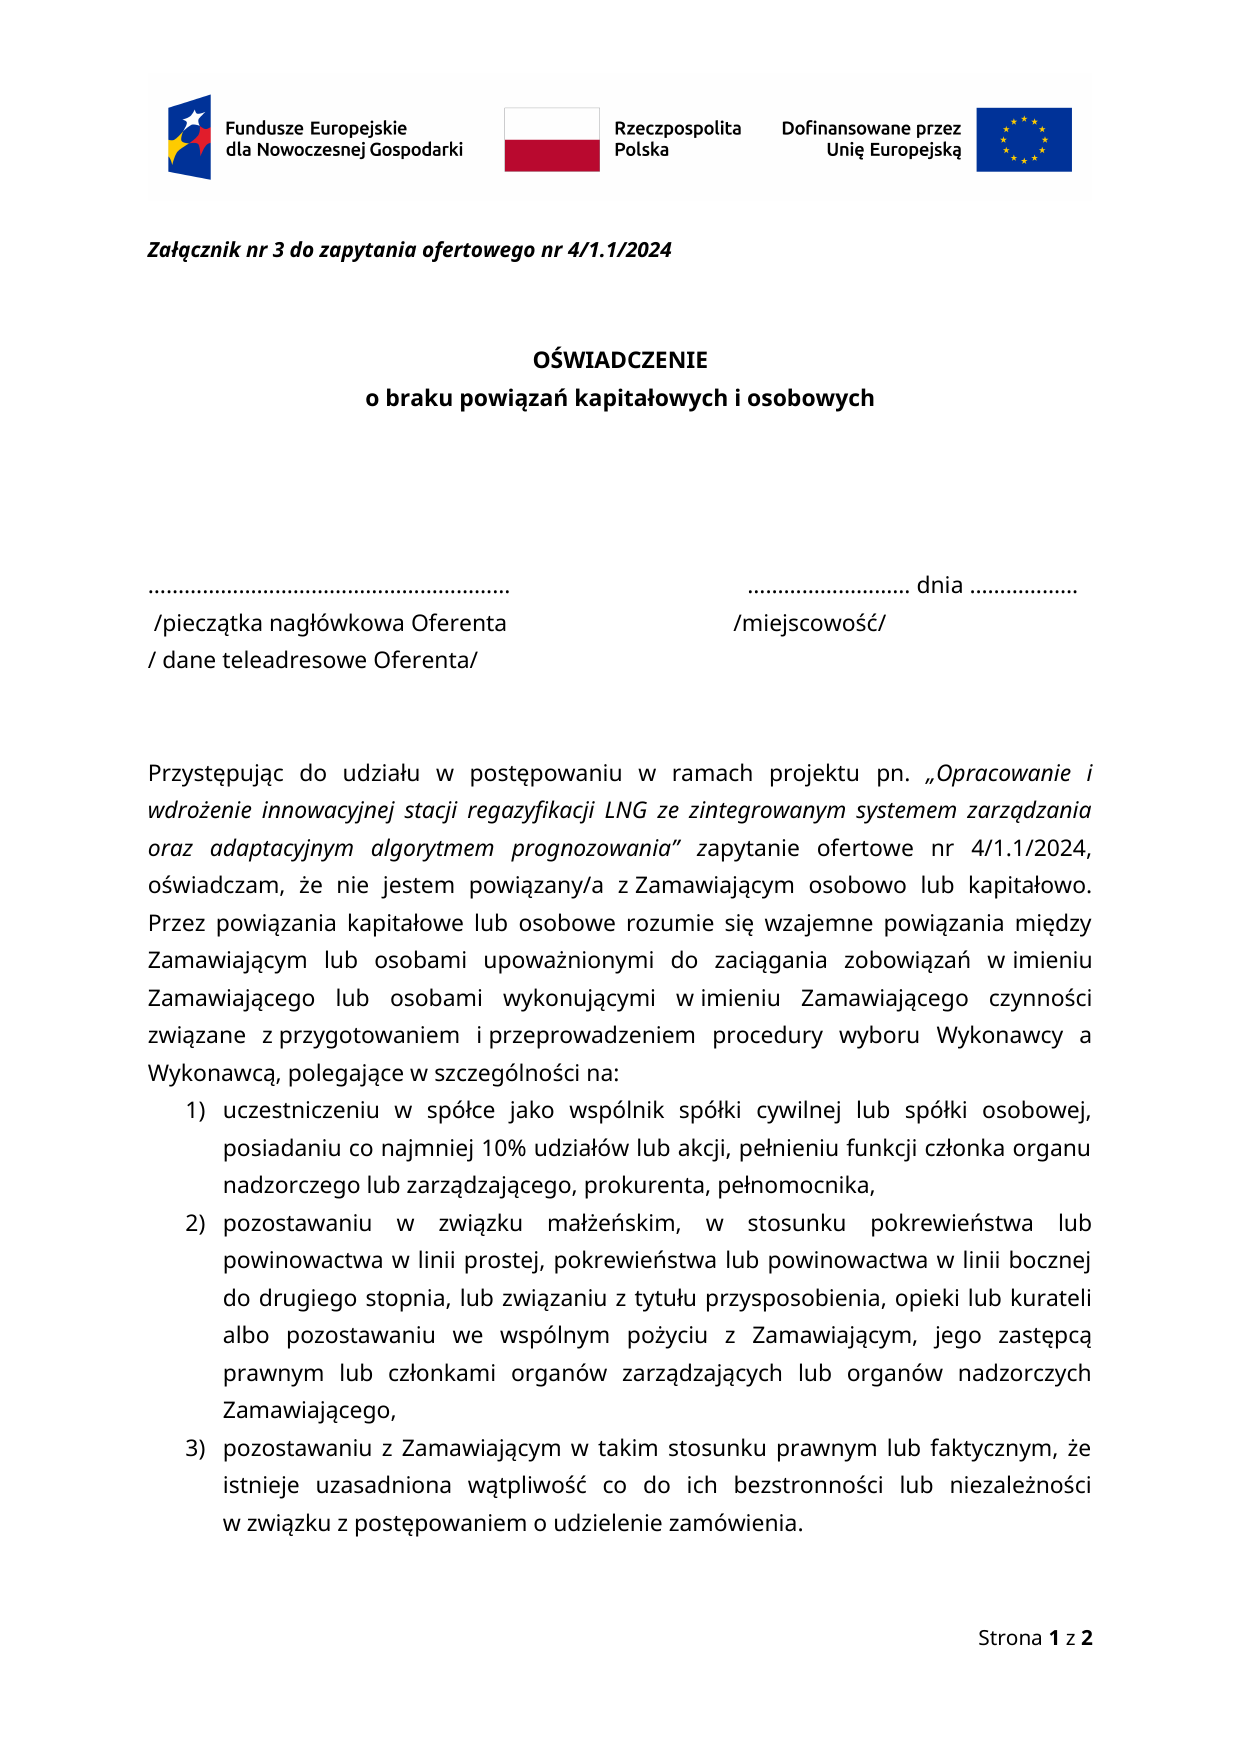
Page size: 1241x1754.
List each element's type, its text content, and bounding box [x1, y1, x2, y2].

text OŚWIADCZENIE [148, 344, 1093, 375]
picture [147, 73, 1093, 201]
list uczestniczeniu w spółce jako wspólnik spółki cywilnej lub spółki osobowej, posiadaniu co najmniej 10% udziałów lub akcji, pełnieniu funkcji członka organu nadzorczego lub zarządzającego, prokurenta, pełnomocnika, [185, 1094, 1093, 1200]
text / dane teleadresowe Oferenta/ [148, 644, 1093, 675]
list pozostawaniu z Zamawiającym w takim stosunku prawnym lub faktycznym, że istnieje uzasadniona wątpliwość co do ich bezstronności lub niezależności w związku z postępowaniem o udzielenie zamówienia. [185, 1431, 1093, 1538]
text Przystępując do udziału w postępowaniu w ramach projektu pn. „Opracowanie i wdrożenie innowacyjnej stacji regazyfikacji LNG ze zintegrowanym systemem zarządzania oraz adaptacyjnym algorytmem prognozowania” zapytanie ofertowe nr 4/1.1/2024, oświadczam, że nie jestem powiązany/a z Zamawiającym osobowo lub kapitałowo. Przez powiązania kapitałowe lub osobowe rozumie się wzajemne powiązania między Zamawiającym lub osobami upoważnionymi do zaciągania zobowiązań w imieniu Zamawiającego lub osobami wykonującymi w imieniu Zamawiającego czynności związane z przygotowaniem i przeprowadzeniem procedury wyboru Wykonawcy a Wykonawcą, polegające w szczególności na: [148, 756, 1093, 1088]
list pozostawaniu w związku małżeńskim, w stosunku pokrewieństwa lub powinowactwa w linii prostej, pokrewieństwa lub powinowactwa w linii bocznej do drugiego stopnia, lub związaniu z tytułu przysposobienia, opieki lub kurateli albo pozostawaniu we wspólnym pożyciu z Zamawiającym, jego zastępcą prawnym lub członkami organów zarządzających lub organów nadzorczych Zamawiającego, [185, 1206, 1093, 1425]
text …………………………………………………… ……………………… dnia ……………… [148, 569, 1093, 600]
text /pieczątka nagłówkowa Oferenta /miejscowość/ [148, 606, 1093, 638]
text Załącznik nr 3 do zapytania ofertowego nr 4/1.1/2024 [148, 235, 1093, 263]
text o braku powiązań kapitałowych i osobowych [148, 381, 1093, 413]
